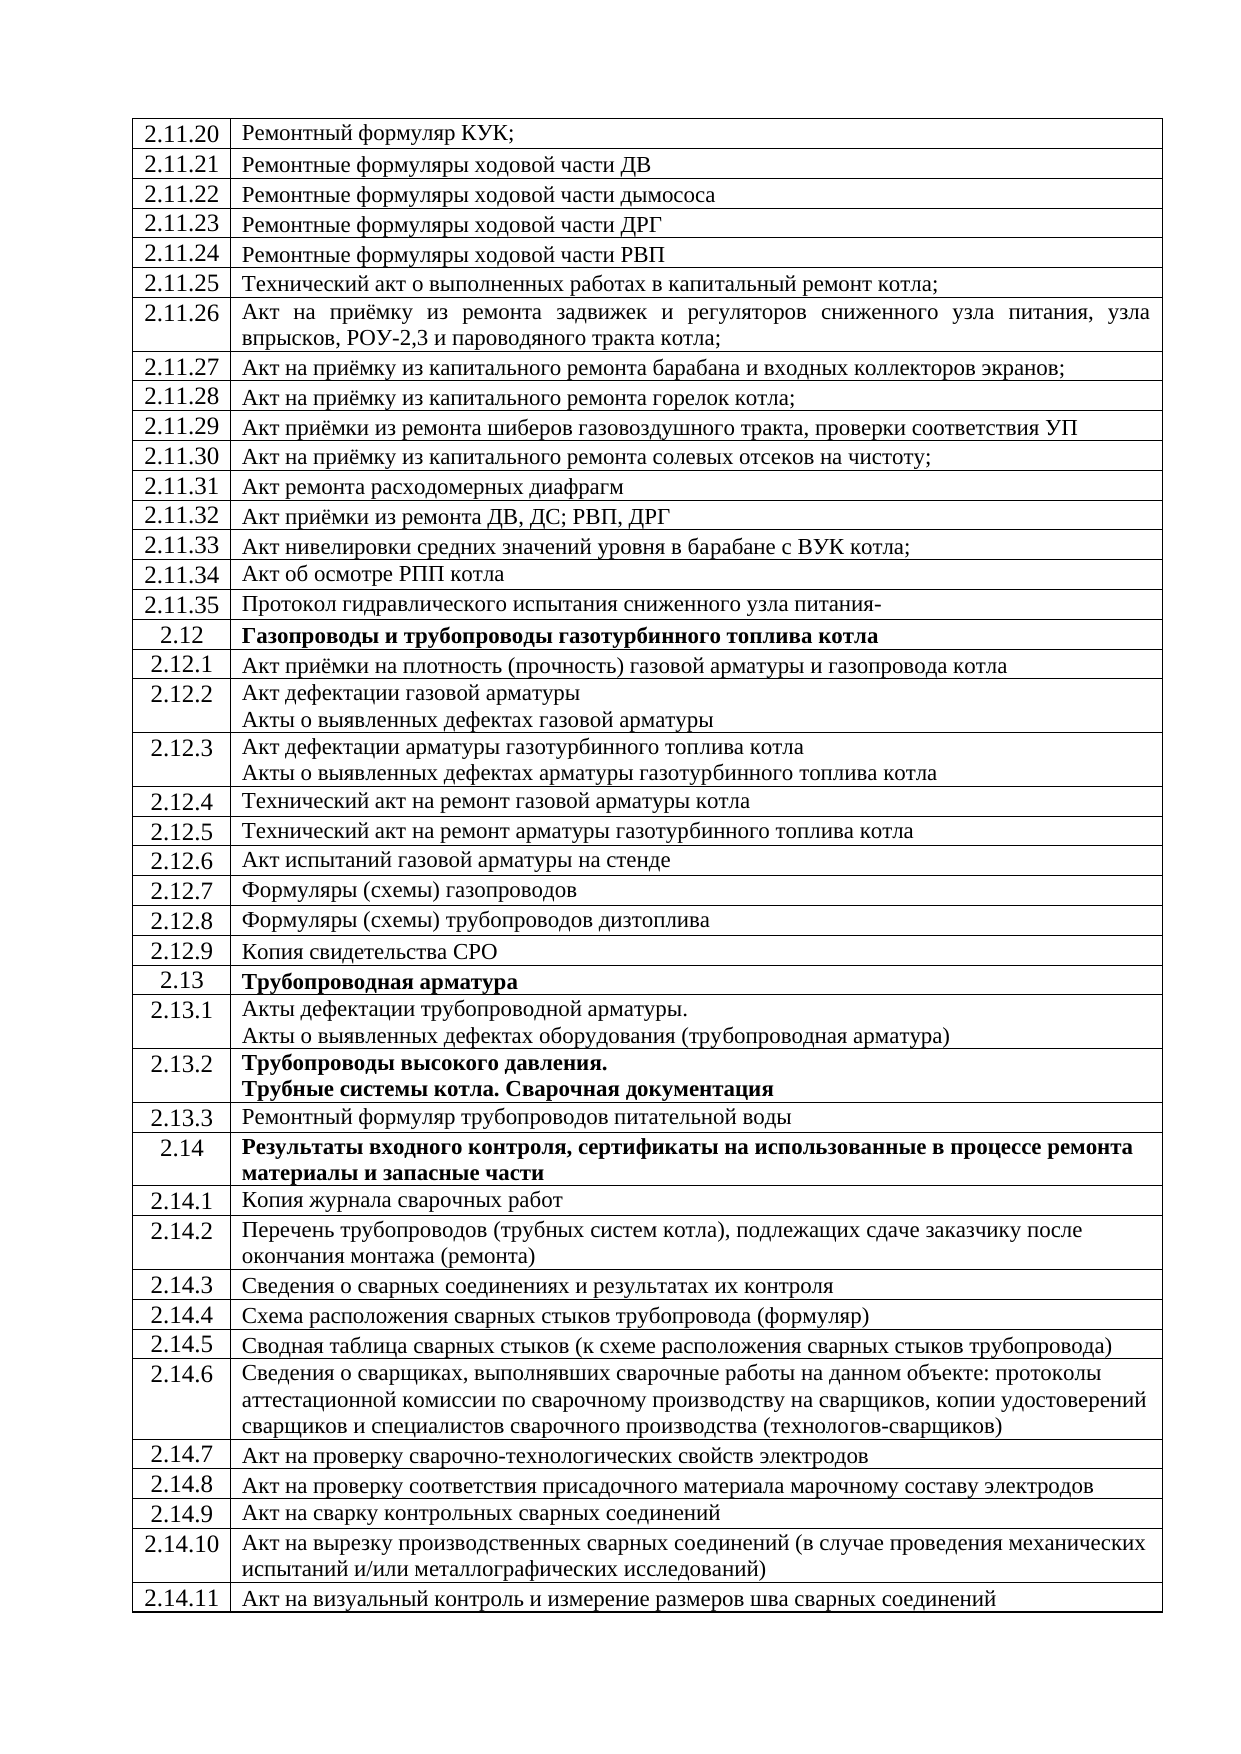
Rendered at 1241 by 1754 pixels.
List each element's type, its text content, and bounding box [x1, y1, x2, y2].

table_cell 2.12.2 [133, 679, 230, 732]
table_cell Сведения о сварщиках, выполнявших сварочные работы на данном объекте: протоколы аттестационной комиссии по сварочному производству на сварщиков, копии удостоверений сварщиков и специалистов сварочного производства (технологов-сварщиков) [231, 1359, 1162, 1438]
table_cell Ремонтные формуляры ходовой части дымососа [231, 179, 1162, 207]
table_cell Копия свидетельства СРО [231, 936, 1162, 964]
table_cell 2.11.28 [133, 381, 230, 410]
table_cell 2.14.3 [133, 1270, 230, 1299]
table_cell Акт на приёмку из капитального ремонта барабана и входных коллекторов экранов; [231, 352, 1162, 380]
table_cell Ремонтные формуляры ходовой части РВП [231, 238, 1162, 267]
table_cell Газопроводы и трубопроводы газотурбинного топлива котла [231, 620, 1162, 648]
table_cell 2.11.32 [133, 501, 230, 529]
table_cell Акт на приёмку из капитального ремонта солевых отсеков на чистоту; [231, 441, 1162, 470]
table_cell Акт приёмки из ремонта шиберов газовоздушного тракта, проверки соответствия УП [231, 411, 1162, 440]
table_cell Акт дефектации газовой арматуры Акты о выявленных дефектах газовой арматуры [231, 679, 1162, 732]
table_cell Акты дефектации трубопроводной арматуры. Акты о выявленных дефектах оборудования (трубопроводная арматура) [231, 995, 1162, 1048]
table_cell 2.11.21 [133, 149, 230, 178]
table_cell Протокол гидравлического испытания сниженного узла питания- [231, 590, 1162, 619]
table_cell Акт на приёмку из капитального ремонта горелок котла; [231, 381, 1162, 410]
table_cell 2.13.3 [133, 1103, 230, 1132]
table_cell Акт испытаний газовой арматуры на стенде [231, 846, 1162, 875]
table_cell 2.14.1 [133, 1186, 230, 1215]
table_cell 2.11.30 [133, 441, 230, 470]
table_cell 2.12.9 [133, 936, 230, 964]
table_cell 2.11.22 [133, 179, 230, 207]
table_cell 2.12.6 [133, 846, 230, 875]
table_cell 2.12.1 [133, 650, 230, 678]
table_cell 2.14.10 [133, 1529, 230, 1582]
table_cell 2.14.4 [133, 1300, 230, 1328]
table_cell Ремонтный формуляр КУК; [231, 119, 1162, 148]
table_cell 2.12.3 [133, 733, 230, 786]
table_cell Акт приёмки из ремонта ДВ, ДС; РВП, ДРГ [231, 501, 1162, 529]
table_cell 2.14.11 [133, 1583, 230, 1611]
table_cell 2.11.33 [133, 530, 230, 559]
table_cell Акт на визуальный контроль и измерение размеров шва сварных соединений [231, 1583, 1162, 1611]
table_cell 2.13.2 [133, 1049, 230, 1102]
table_cell 2.12.8 [133, 906, 230, 935]
table_cell 2.11.31 [133, 471, 230, 499]
table_cell Перечень трубопроводов (трубных систем котла), подлежащих сдаче заказчику после окончания монтажа (ремонта) [231, 1216, 1162, 1269]
table_cell Акт нивелировки средних значений уровня в барабане с ВУК котла; [231, 530, 1162, 559]
table_cell Акт на проверку сварочно-технологических свойств электродов [231, 1440, 1162, 1468]
table_cell Сведения о сварных соединениях и результатах их контроля [231, 1270, 1162, 1299]
table_cell Акт об осмотре РПП котла [231, 560, 1162, 589]
table_cell 2.13.1 [133, 995, 230, 1048]
table_cell 2.14 [133, 1133, 230, 1185]
table_cell Ремонтные формуляры ходовой части ДВ [231, 149, 1162, 178]
table_cell Ремонтный формуляр трубопроводов питательной воды [231, 1103, 1162, 1132]
table_cell 2.11.25 [133, 268, 230, 297]
table_cell 2.11.27 [133, 352, 230, 380]
table_cell Сводная таблица сварных стыков (к схеме расположения сварных стыков трубопровода) [231, 1330, 1162, 1358]
table_cell Акт на приёмку из ремонта задвижек и регуляторов сниженного узла питания, узла впрысков, РОУ-2,3 и пароводяного тракта котла; [231, 298, 1162, 351]
table_cell Формуляры (схемы) газопроводов [231, 876, 1162, 905]
table_cell 2.12.5 [133, 817, 230, 845]
table_cell Акт ремонта расходомерных диафрагм [231, 471, 1162, 499]
table_cell 2.14.7 [133, 1440, 230, 1468]
table_cell Схема расположения сварных стыков трубопровода (формуляр) [231, 1300, 1162, 1328]
table_cell 2.11.26 [133, 298, 230, 351]
table_cell Формуляры (схемы) трубопроводов дизтоплива [231, 906, 1162, 935]
table_cell Результаты входного контроля, сертификаты на использованные в процессе ремонта материалы и запасные части [231, 1133, 1162, 1185]
table_cell Акт дефектации арматуры газотурбинного топлива котла Акты о выявленных дефектах арматуры газотурбинного топлива котла [231, 733, 1162, 786]
table_cell 2.11.23 [133, 209, 230, 237]
table_cell Акт на вырезку производственных сварных соединений (в случае проведения механических испытаний и/или металлографических исследований) [231, 1529, 1162, 1582]
table_cell 2.12.7 [133, 876, 230, 905]
table_cell 2.11.20 [133, 119, 230, 148]
table_cell 2.13 [133, 966, 230, 994]
table_cell Копия журнала сварочных работ [231, 1186, 1162, 1215]
table_cell Технический акт на ремонт арматуры газотурбинного топлива котла [231, 817, 1162, 845]
table_cell 2.11.29 [133, 411, 230, 440]
table_cell 2.14.2 [133, 1216, 230, 1269]
table_cell 2.14.6 [133, 1359, 230, 1438]
table_cell 2.14.5 [133, 1330, 230, 1358]
table_cell 2.12 [133, 620, 230, 648]
table_cell Акт на проверку соответствия присадочного материала марочному составу электродов [231, 1469, 1162, 1498]
table_cell 2.11.24 [133, 238, 230, 267]
table_cell Технический акт на ремонт газовой арматуры котла [231, 787, 1162, 816]
table_cell Акт на сварку контрольных сварных соединений [231, 1499, 1162, 1528]
table_cell Ремонтные формуляры ходовой части ДРГ [231, 209, 1162, 237]
table_cell Акт приёмки на плотность (прочность) газовой арматуры и газопровода котла [231, 650, 1162, 678]
table_cell Технический акт о выполненных работах в капитальный ремонт котла; [231, 268, 1162, 297]
table_cell Трубопроводная арматура [231, 966, 1162, 994]
table_cell 2.14.8 [133, 1469, 230, 1498]
table_cell 2.11.35 [133, 590, 230, 619]
table_cell 2.11.34 [133, 560, 230, 589]
table_cell 2.14.9 [133, 1499, 230, 1528]
table_cell 2.12.4 [133, 787, 230, 816]
table_cell Трубопроводы высокого давления. Трубные системы котла. Сварочная документация [231, 1049, 1162, 1102]
